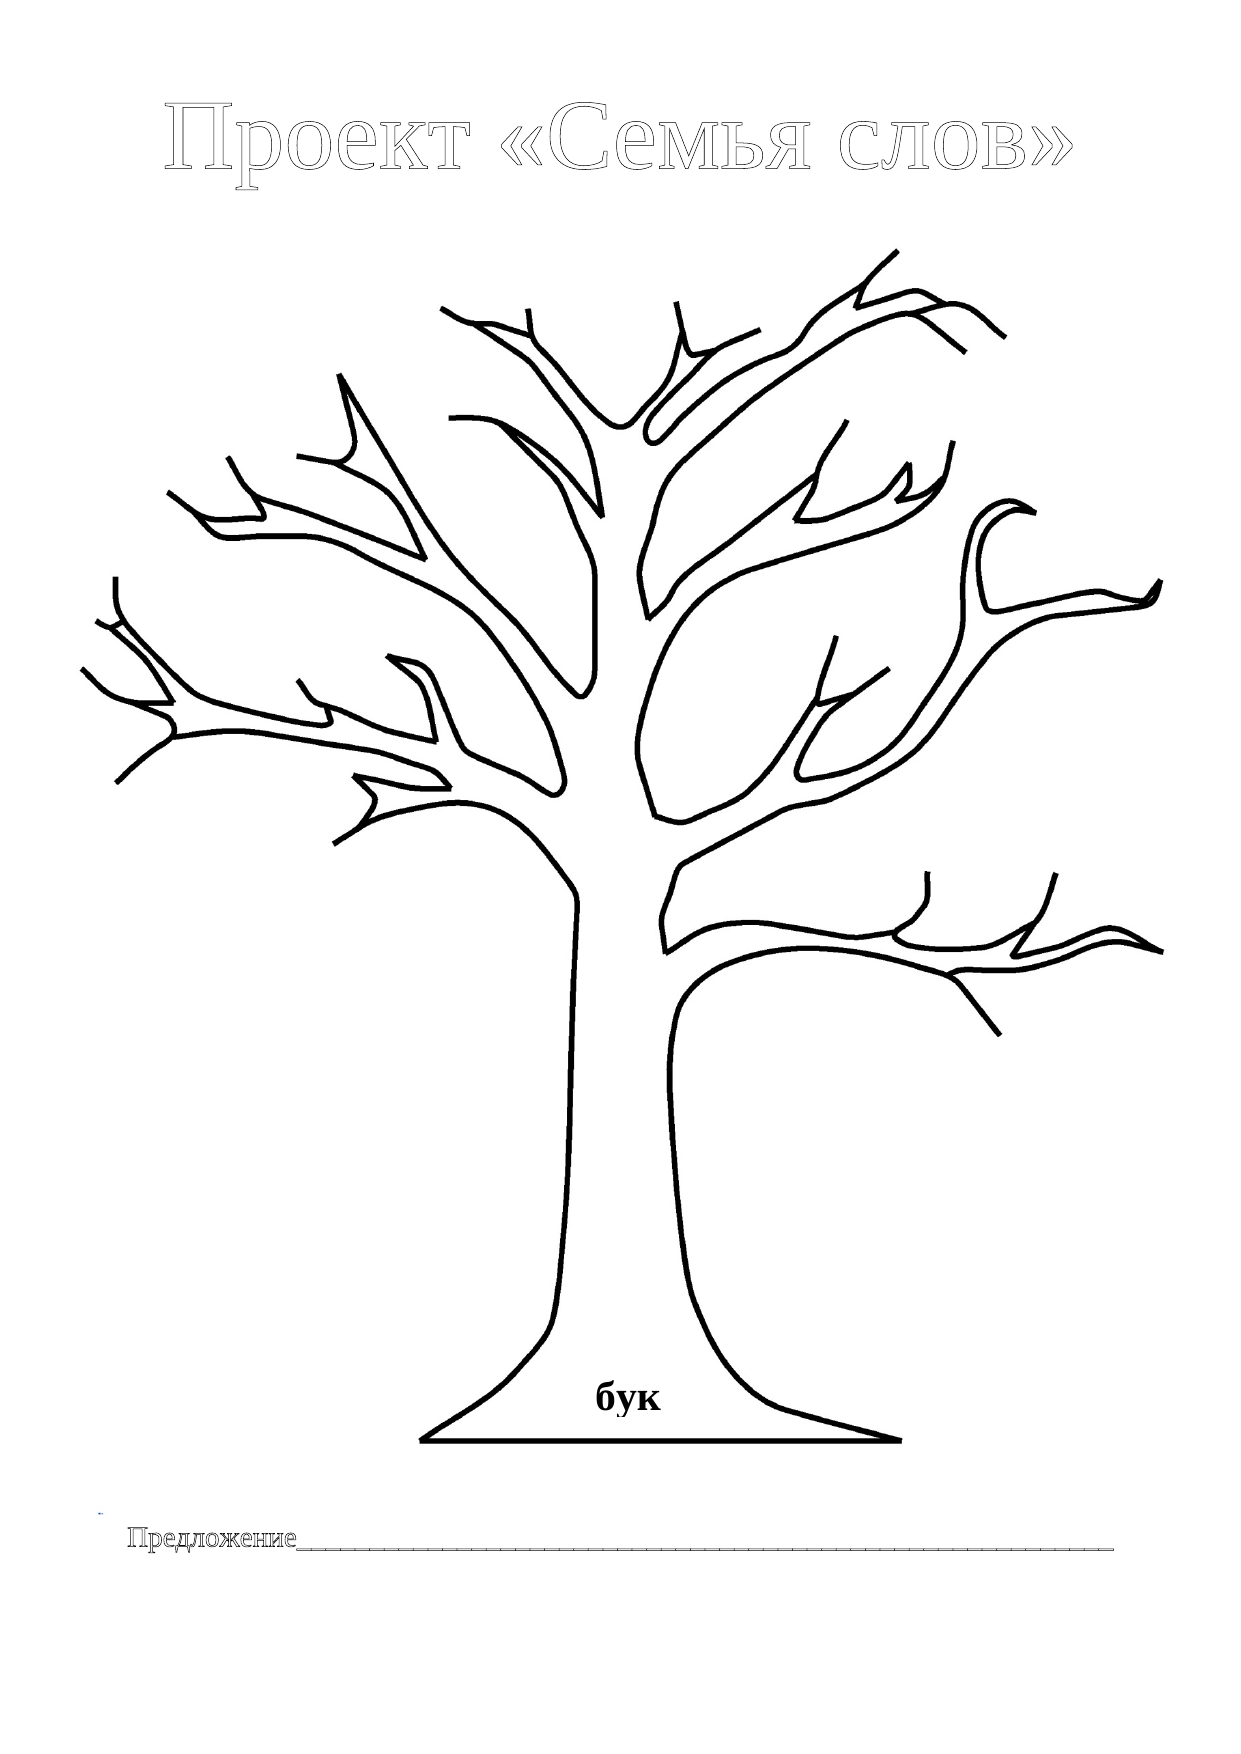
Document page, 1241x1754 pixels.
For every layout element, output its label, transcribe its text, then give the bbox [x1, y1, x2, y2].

picture [75, 228, 1166, 1515]
text Проект «Семья слов» [75, 75, 1165, 190]
text Предложение________________________________________________________ [75, 1515, 1165, 1553]
